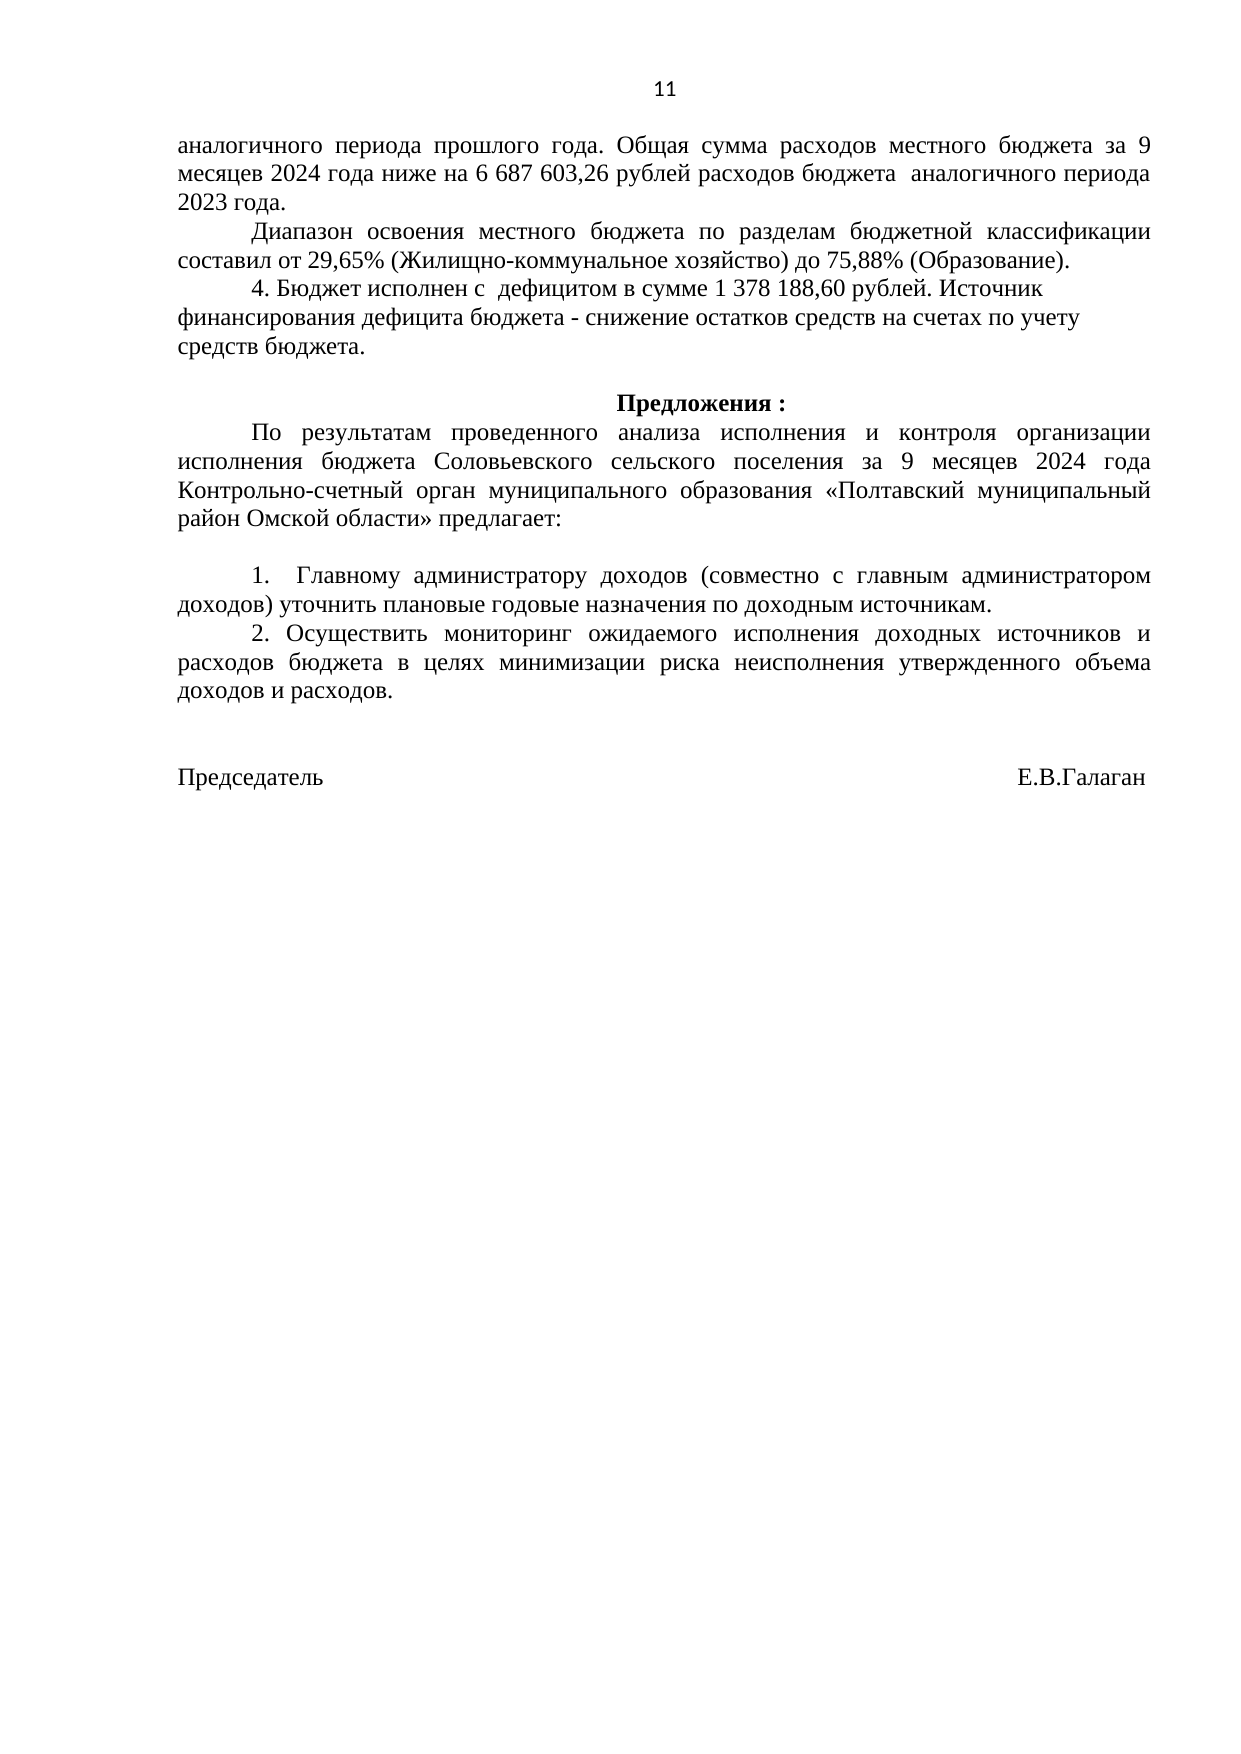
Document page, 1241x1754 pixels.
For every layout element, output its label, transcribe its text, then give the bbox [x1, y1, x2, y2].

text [177, 130, 1152, 216]
text Председатель Е.В.Галаган [177, 762, 1152, 790]
text 4. Бюджет исполнен с дефицитом в сумме 1 378 188,60 рублей. Источник финансирования дефицита бюджета - снижение остатков средств на счетах по учету средств бюджета. [177, 273, 1152, 360]
text 1. Главному администратору доходов (совместно с главным администратором доходов) уточнить плановые годовые назначения по доходным источникам. [177, 560, 1152, 618]
text По результатам проведенного анализа исполнения и контроля организации исполнения бюджета Соловьевского сельского поселения за 9 месяцев 2024 года Контрольно-счетный орган муниципального образования «Полтавский муниципальный район Омской области» предлагает: [177, 417, 1152, 532]
text Предложения : [177, 388, 1152, 417]
text 2. Осуществить мониторинг ожидаемого исполнения доходных источников и расходов бюджета в целях минимизации риска неисполнения утвержденного объема доходов и расходов. [177, 618, 1152, 704]
text Диапазон освоения местного бюджета по разделам бюджетной классификации составил от 29,65% (Жилищно-коммунальное хозяйство) до 75,88% (Образование). [177, 216, 1152, 273]
